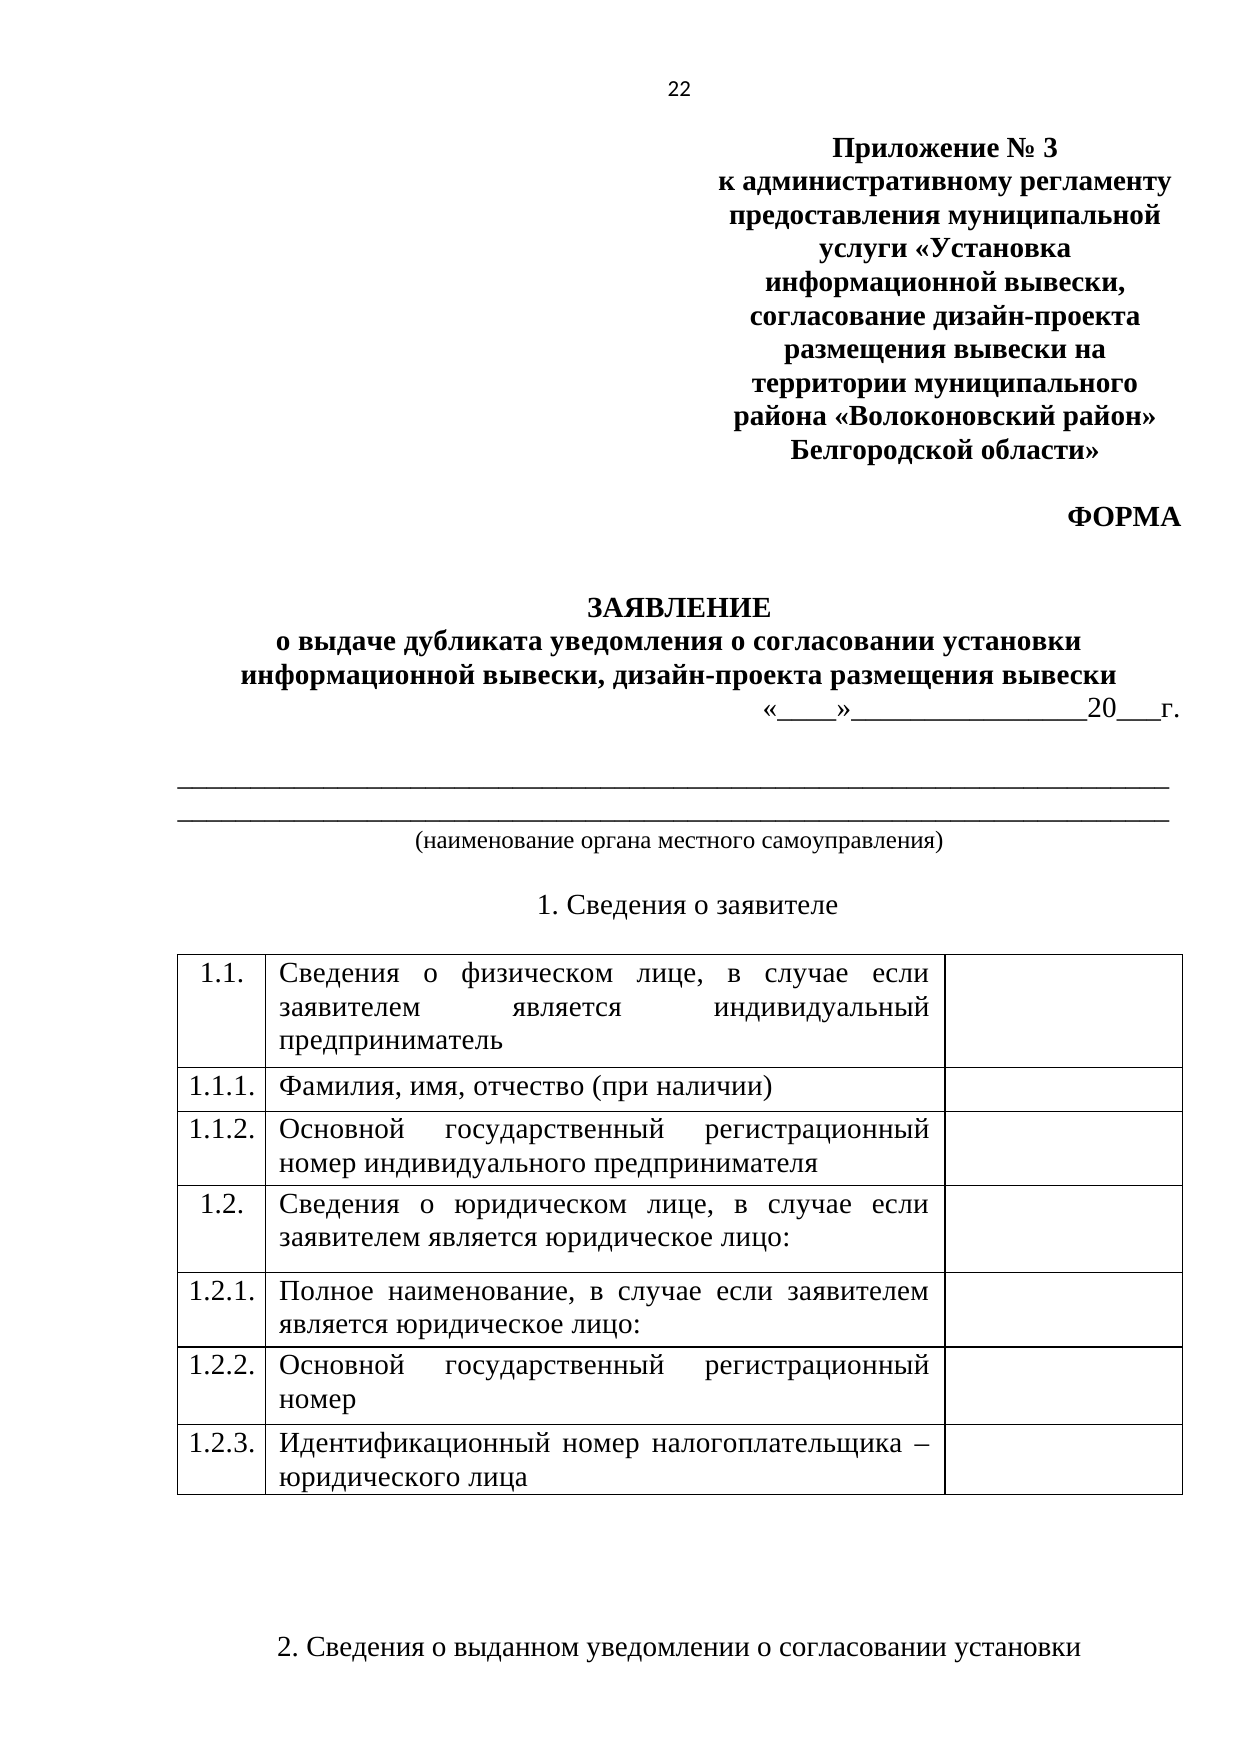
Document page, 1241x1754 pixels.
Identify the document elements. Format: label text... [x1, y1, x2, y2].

table_cell [946, 1348, 1182, 1424]
table_cell 1.1.1. [178, 1068, 265, 1111]
table_cell 1.2.3. [178, 1425, 265, 1494]
table_cell 1.1.2. [178, 1112, 265, 1185]
text о выдаче дубликата уведомления о согласовании установки информационной вывески, дизайн-проекта размещения вывески [177, 623, 1181, 691]
text ________________________________________________________________________________________________________________________________________ [177, 758, 1181, 825]
table_cell [946, 1186, 1182, 1272]
table_cell Идентификационный номер налогоплательщика – юридического лица [266, 1425, 944, 1494]
table_header 1.1. [178, 955, 265, 1067]
text предоставления муниципальной услуги «Установка информационной вывески, согласование дизайн-проекта размещения вывески на территории муниципального района «Волоконовский район» Белгородской области» [709, 197, 1181, 465]
text к административному регламенту [709, 163, 1181, 197]
table_cell Фамилия, имя, отчество (при наличии) [266, 1068, 944, 1111]
table_cell 1.2. [178, 1186, 265, 1272]
table_cell Полное наименование, в случае если заявителем является юридическое лицо: [266, 1273, 944, 1346]
table_cell [946, 1112, 1182, 1185]
text (наименование органа местного самоуправления) [177, 825, 1181, 853]
table_header [946, 955, 1182, 1067]
table_cell Основной государственный регистрационный номер индивидуального предпринимателя [266, 1112, 944, 1185]
text 2. Сведения о выданном уведомлении о согласовании установки [177, 1629, 1181, 1662]
text ЗАЯВЛЕНИЕ [177, 590, 1181, 623]
text «____»________________20___г. [177, 691, 1181, 724]
table_cell [946, 1425, 1182, 1494]
table_cell Сведения о юридическом лице, в случае если заявителем является юридическое лицо: [266, 1186, 944, 1272]
table_cell 1.2.2. [178, 1348, 265, 1424]
text ФОРМА [177, 499, 1181, 532]
table_cell 1.2.1. [178, 1273, 265, 1346]
text Приложение № 3 [709, 130, 1181, 163]
text 1. Сведения о заявителе [194, 887, 1181, 921]
table_cell [946, 1273, 1182, 1346]
table_header Сведения о физическом лице, в случае если заявителем является индивидуальный предприниматель [266, 955, 944, 1067]
table_cell [946, 1068, 1182, 1111]
table_cell Основной государственный регистрационный номер [266, 1348, 944, 1424]
